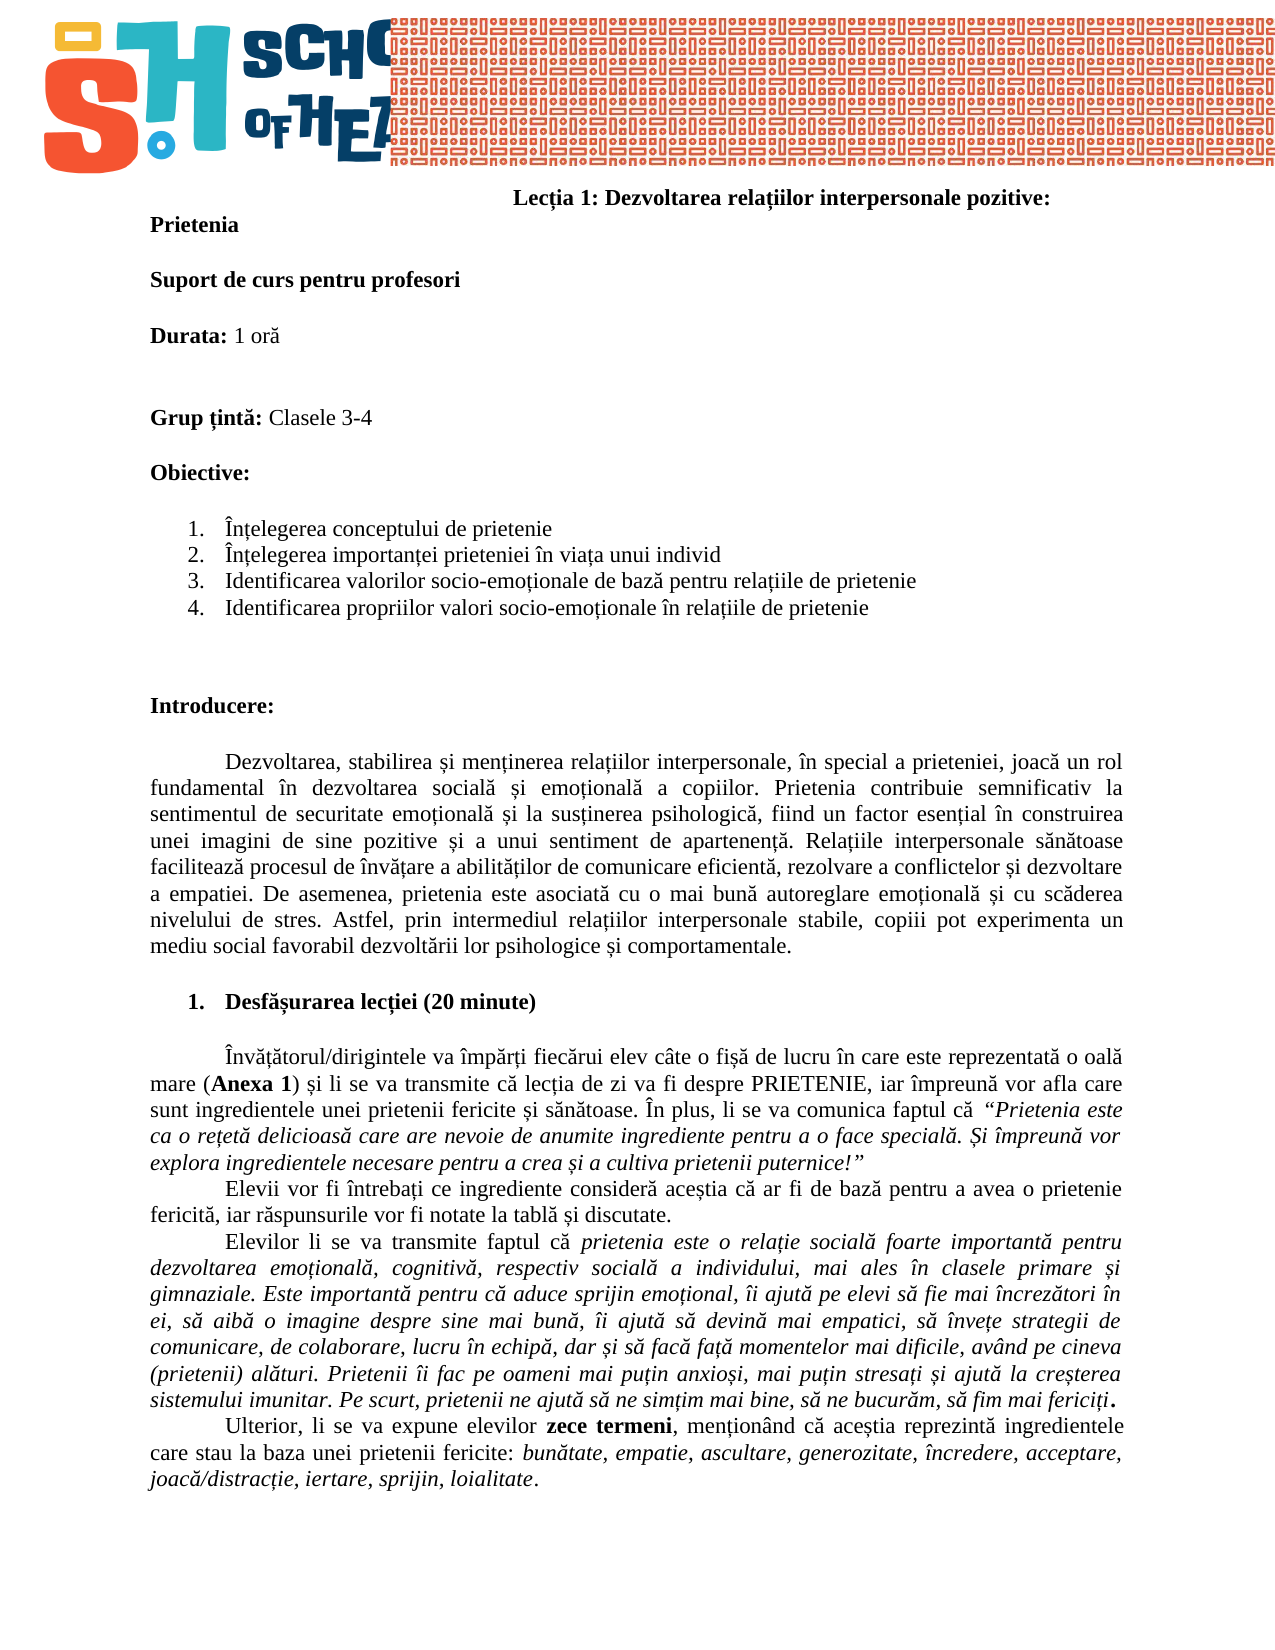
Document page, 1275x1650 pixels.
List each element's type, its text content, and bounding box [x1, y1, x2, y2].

list Desfășurarea lecției (20 minute) [187, 988, 1125, 1014]
text Învățătorul/dirigintele va împărți fiecărui elev câte o fișă de lucru în care este reprezentată o oală mare (Anexa 1) și li se va transmite că lecția de zi va fi despre PRIETENIE, iar împreună vor afla care sunt ingredientele unei prietenii fericite și sănătoase. În plus, li se va comunica faptul că “Prietenia este ca o rețetă delicioasă care are nevoie de anumite ingrediente pentru a o face specială. Și împreună vor explora ingredientele necesare pentru a crea și a cultiva prietenii puternice!” [150, 1043, 1125, 1175]
text Introducere: [150, 692, 1125, 719]
text Suport de curs pentru profesori [150, 266, 1125, 293]
text Elevii vor fi întrebați ce ingrediente consideră aceștia că ar fi de bază pentru a avea o prietenie fericită, iar răspunsurile vor fi notate la tablă și discutate. [150, 1175, 1125, 1228]
text Obiective: [150, 459, 1125, 486]
list Înțelegerea importanței prieteniei în viața unui individ [187, 541, 1125, 567]
text Ulterior, li se va expune elevilor zece termeni, menționând că aceștia reprezintă ingredientele care stau la baza unei prietenii fericite: bunătate, empatie, ascultare, generozitate, încredere, acceptare, joacă/distracție, iertare, sprijin, loialitate. [150, 1412, 1125, 1491]
text Lecția 1: Dezvoltarea relațiilor interpersonale pozitive: Prietenia [150, 150, 1125, 237]
list Identificarea valorilor socio-emoționale de bază pentru relațiile de prietenie [187, 567, 1125, 594]
text Grup țintă: Clasele 3-4 [150, 377, 1125, 430]
list Identificarea propriilor valori socio-emoționale în relațiile de prietenie [187, 594, 1125, 620]
list Înțelegerea conceptului de prietenie [187, 515, 1125, 541]
text Elevilor li se va transmite faptul că prietenia este o relație socială foarte importantă pentru dezvoltarea emoțională, cognitivă, respectiv socială a individului, mai ales în clasele primare și gimnaziale. Este importantă pentru că aduce sprijin emoțional, îi ajută pe elevi să fie mai încrezători în ei, să aibă o imagine despre sine mai bună, îi ajută să devină mai empatici, să învețe strategii de comunicare, de colaborare, lucru în echipă, dar și să facă față momentelor mai dificile, având pe cineva (prietenii) alături. Prietenii îi fac pe oameni mai puțin anxioși, mai puțin stresați și ajută la creșterea sistemului imunitar. Pe scurt, prietenii ne ajută să ne simțim mai bine, să ne bucurăm, să fim mai fericiți. [150, 1228, 1125, 1412]
picture [40, 18, 1275, 179]
text Dezvoltarea, stabilirea și menținerea relațiilor interpersonale, în special a prieteniei, joacă un rol fundamental în dezvoltarea socială și emoțională a copiilor. Prietenia contribuie semnificativ la sentimentul de securitate emoțională și la susținerea psihologică, fiind un factor esențial în construirea unei imagini de sine pozitive și a unui sentiment de apartenență. Relațiile interpersonale sănătoase facilitează procesul de învățare a abilităților de comunicare eficientă, rezolvare a conflictelor și dezvoltare a empatiei. De asemenea, prietenia este asociată cu o mai bună autoreglare emoțională și cu scăderea nivelului de stres. Astfel, prin intermediul relațiilor interpersonale stabile, copiii pot experimenta un mediu social favorabil dezvoltării lor psihologice și comportamentale. [150, 748, 1125, 959]
text Durata: 1 oră [150, 322, 1125, 348]
